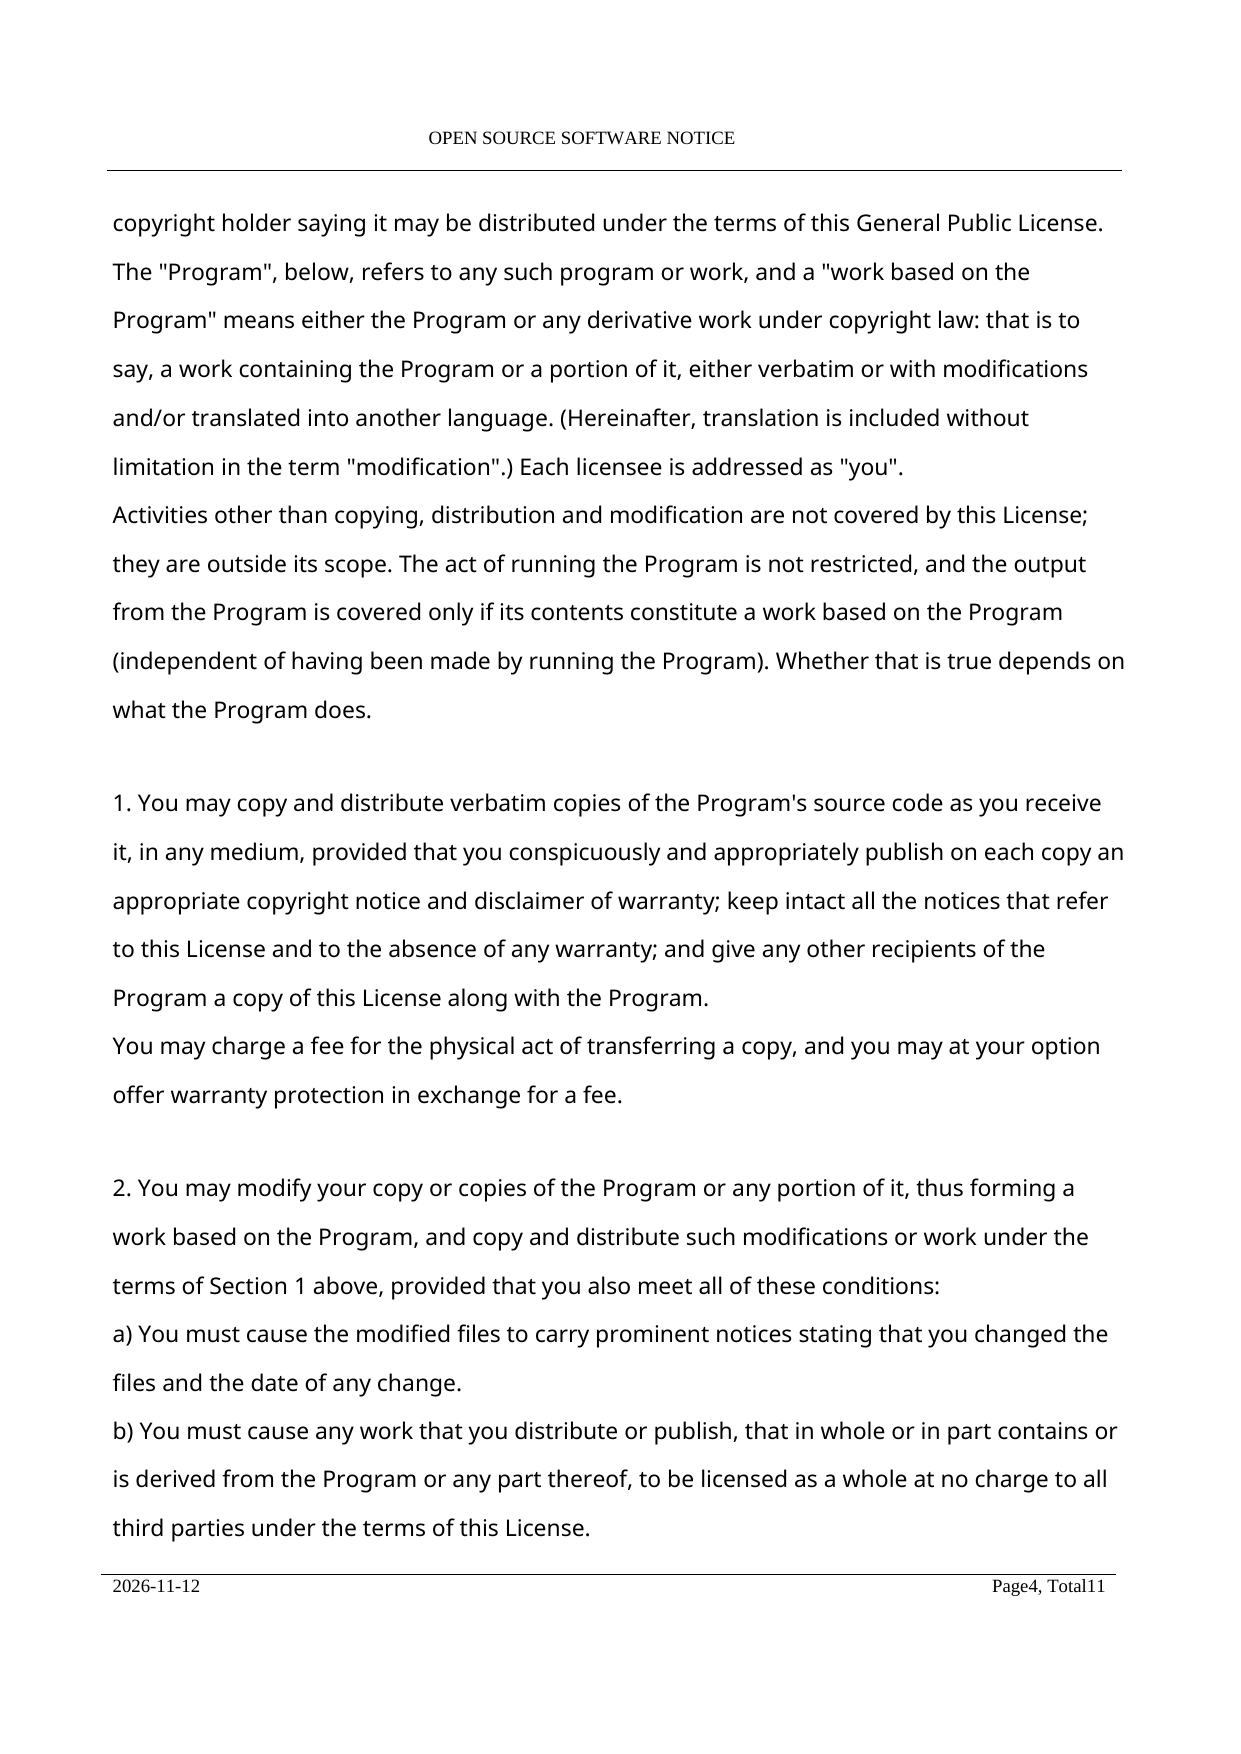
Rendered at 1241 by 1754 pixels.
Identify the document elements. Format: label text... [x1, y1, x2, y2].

text b) You must cause any work that you distribute or publish, that in whole or in part contains or is derived from the Program or any part thereof, to be licensed as a whole at no charge to all third parties under the terms of this License. [112, 1414, 1128, 1544]
text 1. You may copy and distribute verbatim copies of the Program's source code as you receive it, in any medium, provided that you conspicuously and appropriately publish on each copy an appropriate copyright notice and disclaimer of warranty; keep intact all the notices that refer to this License and to the absence of any warranty; and give any other recipients of the Program a copy of this License along with the Program. [112, 786, 1128, 1014]
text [112, 206, 1128, 483]
text a) You must cause the modified files to carry prominent notices stating that you changed the files and the date of any change. [112, 1317, 1128, 1398]
text Activities other than copying, distribution and modification are not covered by this License; they are outside its scope. The act of running the Program is not restricted, and the output from the Program is covered only if its contents constitute a work based on the Program (independent of having been made by running the Program). Whether that is true depends on what the Program does. [112, 498, 1128, 726]
text You may charge a fee for the physical act of transferring a copy, and you may at your option offer warranty protection in exchange for a fee. [112, 1029, 1128, 1111]
text 2. You may modify your copy or copies of the Program or any portion of it, thus forming a work based on the Program, and copy and distribute such modifications or work under the terms of Section 1 above, provided that you also meet all of these conditions: [112, 1172, 1128, 1302]
